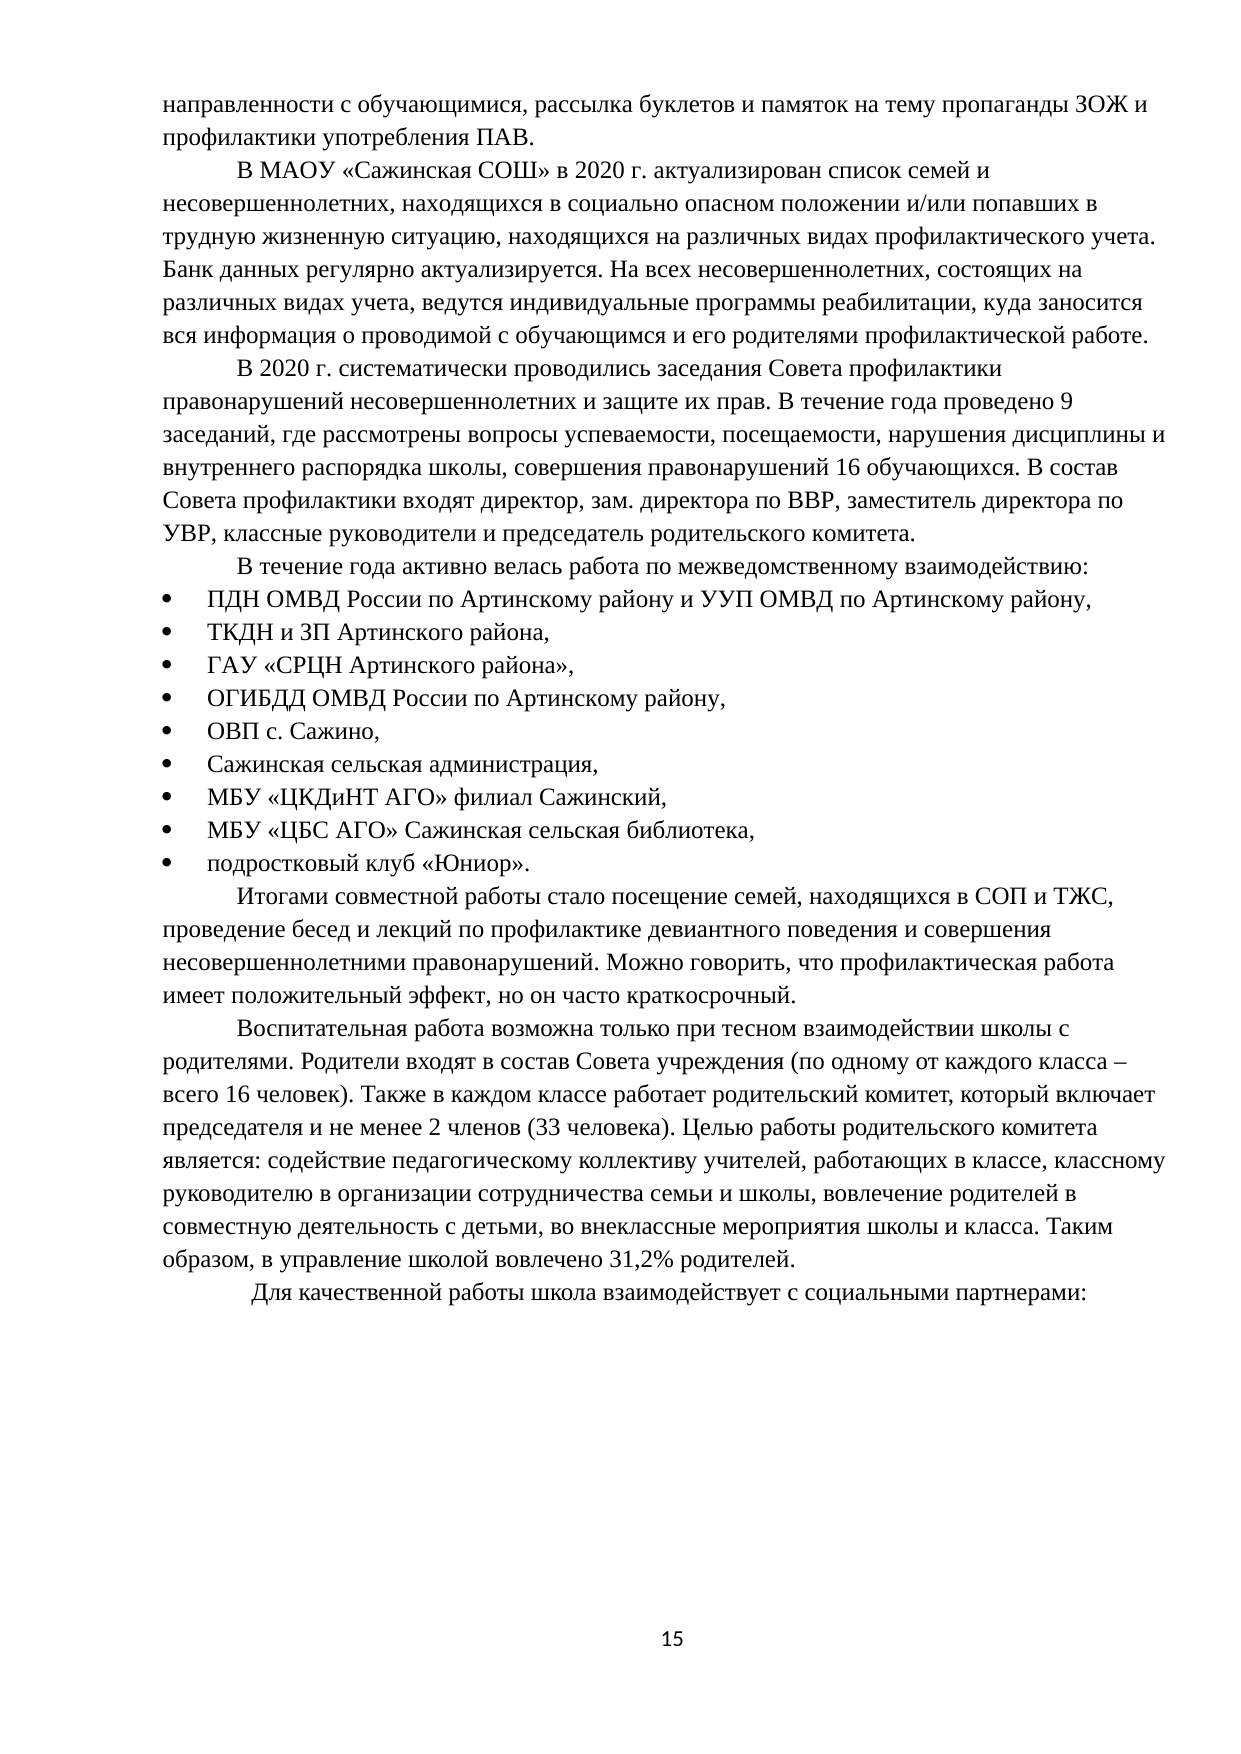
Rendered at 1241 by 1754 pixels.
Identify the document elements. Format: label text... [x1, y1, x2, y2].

list МБУ «ЦБС АГО» Сажинская сельская библиотека, [162, 815, 1196, 844]
list ОВП с. Сажино, [162, 716, 1196, 745]
list подростковый клуб «Юниор». [162, 848, 1196, 877]
text В 2020 г. систематически проводились заседания Совета профилактики правонарушений несовершеннолетних и защите их прав. В течение года проведено 9 заседаний, где рассмотрены вопросы успеваемости, посещаемости, нарушения дисциплины и внутреннего распорядка школы, совершения правонарушений 16 обучающихся. В состав Совета профилактики входят директор, зам. директора по ВВР, заместитель директора по УВР, классные руководители и председатель родительского комитета. [162, 353, 1181, 547]
list МБУ «ЦКДиНТ АГО» филиал Сажинский, [162, 782, 1196, 811]
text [162, 89, 1181, 150]
text Итогами совместной работы стало посещение семей, находящихся в СОП и ТЖС, проведение бесед и лекций по профилактике девиантного поведения и совершения несовершеннолетними правонарушений. Можно говорить, что профилактическая работа имеет положительный эффект, но он часто краткосрочный. [162, 881, 1181, 1009]
text В течение года активно велась работа по межведомственному взаимодействию: [162, 551, 1181, 580]
list Сажинская сельская администрация, [162, 749, 1196, 778]
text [162, 1277, 1181, 1306]
text Воспитательная работа возможна только при тесном взаимодействии школы с родителями. Родители входят в состав Совета учреждения (по одному от каждого класса – всего 16 человек). Также в каждом классе работает родительский комитет, который включает председателя и не менее 2 членов (33 человека). Целью работы родительского комитета является: содействие педагогическому коллективу учителей, работающих в классе, классному руководителю в организации сотрудничества семьи и школы, вовлечение родителей в совместную деятельность с детьми, во внеклассные мероприятия школы и класса. Таким образом, в управление школой вовлечено 31,2% родителей. [162, 1013, 1181, 1273]
list ГАУ «СРЦН Артинского района», [162, 650, 1196, 679]
list ОГИБДД ОМВД России по Артинскому району, [162, 683, 1196, 712]
list ПДН ОМВД России по Артинскому району и УУП ОМВД по Артинскому району, [162, 584, 1196, 613]
list ТКДН и ЗП Артинского района, [162, 617, 1196, 646]
text В МАОУ «Сажинская СОШ» в 2020 г. актуализирован список семей и несовершеннолетних, находящихся в социально опасном положении и/или попавших в трудную жизненную ситуацию, находящихся на различных видах профилактического учета. Банк данных регулярно актуализируется. На всех несовершеннолетних, состоящих на различных видах учета, ведутся индивидуальные программы реабилитации, куда заносится вся информация о проводимой с обучающимся и его родителями профилактической работе. [162, 155, 1181, 348]
